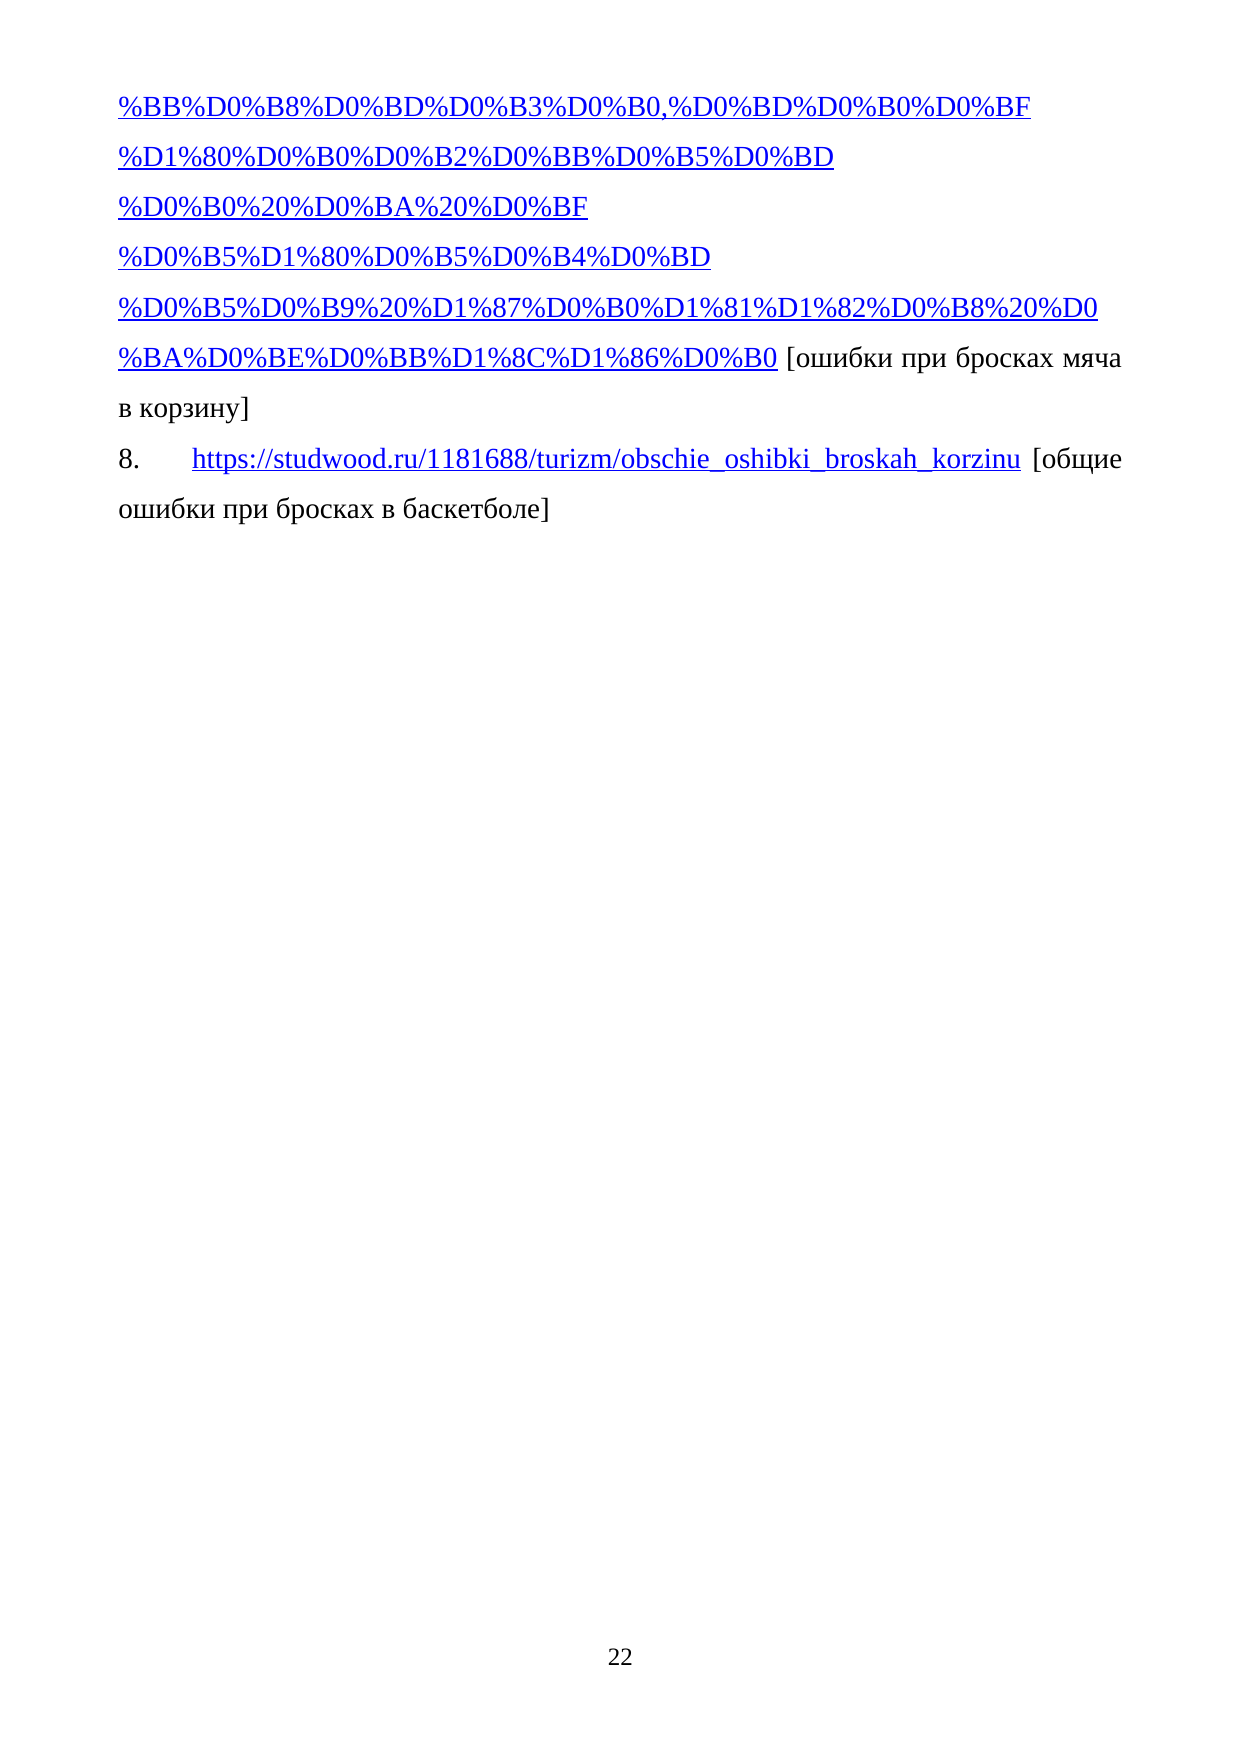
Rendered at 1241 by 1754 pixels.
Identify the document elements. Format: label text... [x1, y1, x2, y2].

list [118, 89, 1122, 424]
list https://studwood.ru/1181688/turizm/obschie_oshibki_broskah_korzinu [общие ошибки при бросках в баскетболе] [118, 441, 1122, 525]
